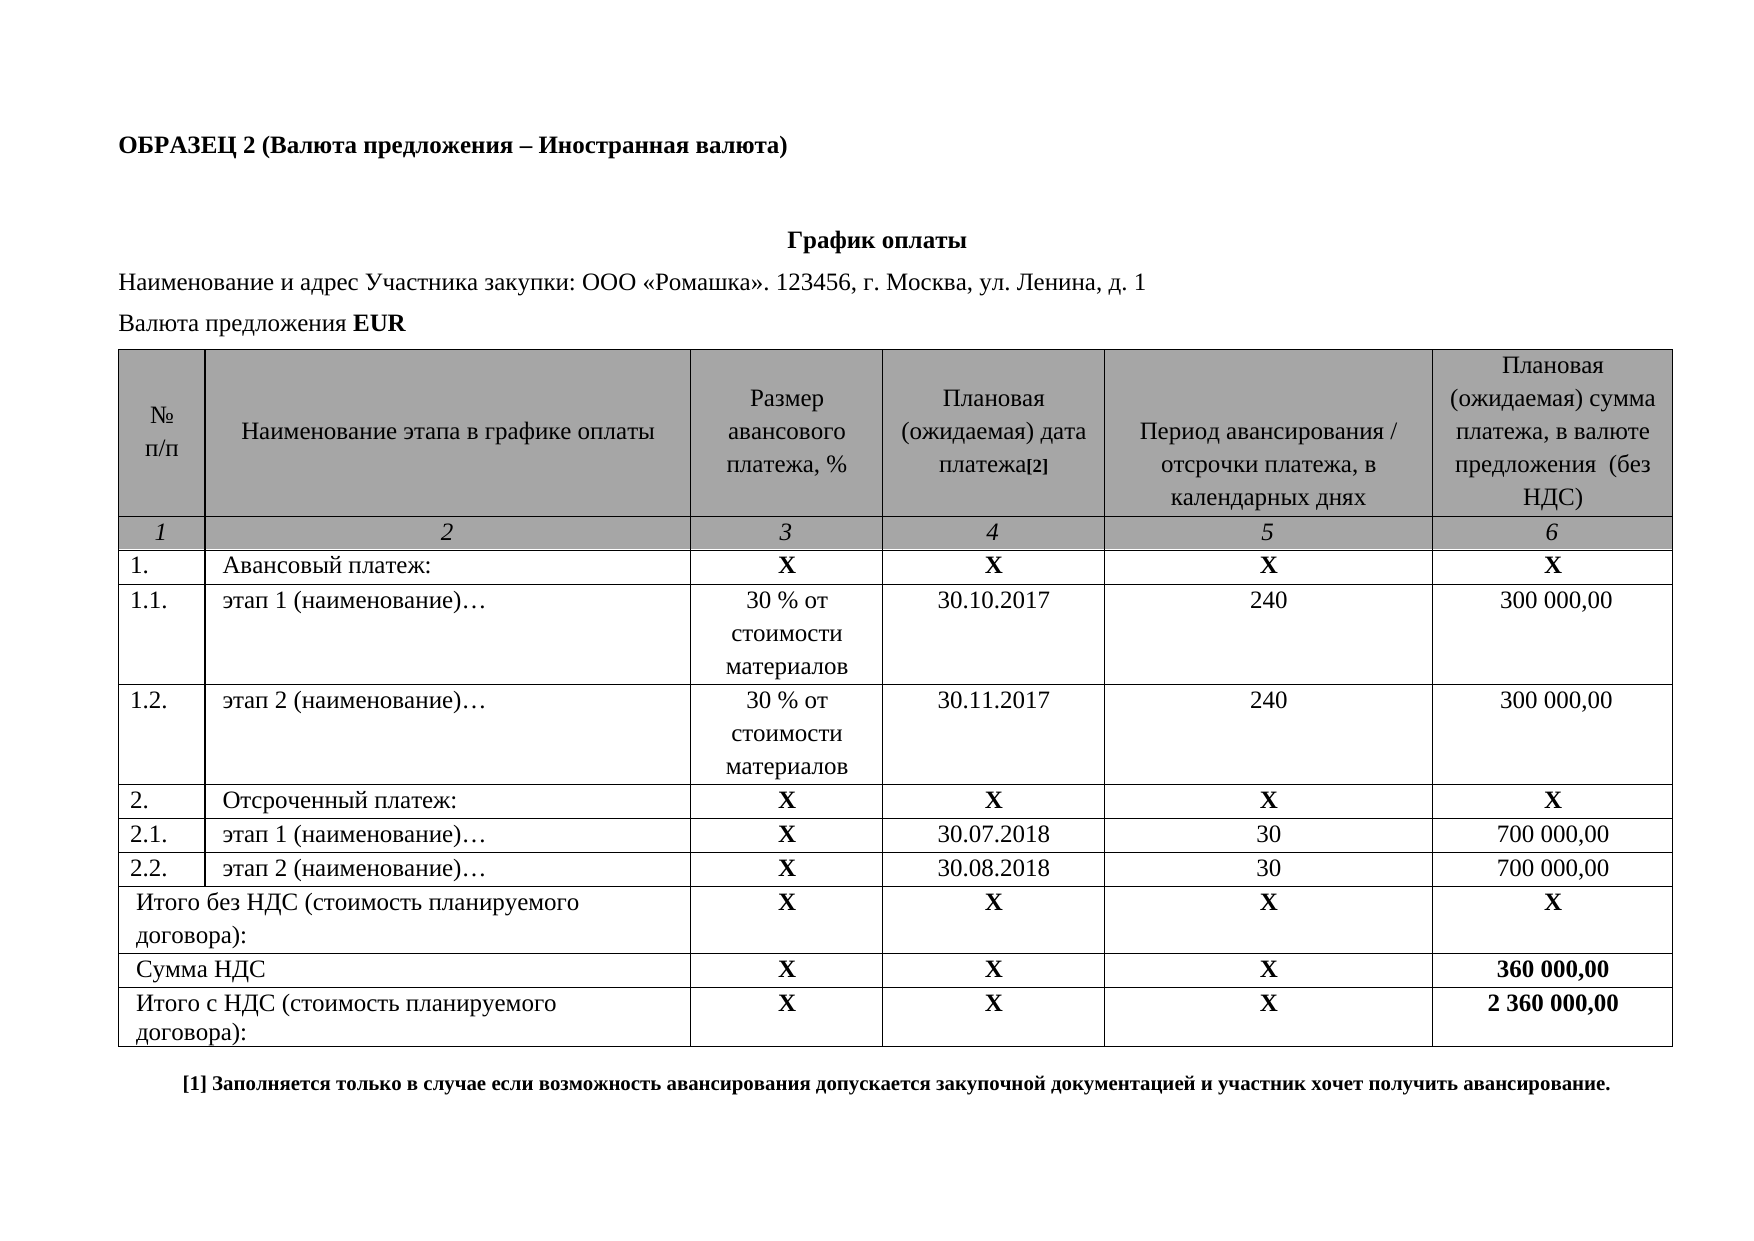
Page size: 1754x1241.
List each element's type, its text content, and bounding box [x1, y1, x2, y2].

table_cell 300 000,00 [1433, 585, 1672, 684]
text [1] Заполняется только в случае если возможность авансирования допускается закупочной документацией и участник хочет получить авансирование. [118, 1071, 1636, 1095]
table_cell 30 [1105, 819, 1432, 852]
table_cell 2.2. [119, 853, 204, 886]
table_cell 240 [1105, 585, 1432, 684]
table_cell 3 [691, 517, 882, 549]
table_cell 4 [883, 517, 1104, 549]
text График оплаты [118, 226, 1636, 254]
table_cell Отсроченный платеж: [206, 785, 690, 818]
table_cell этап 1 (наименование)… [206, 585, 690, 684]
table_cell 2 360 000,00 [1433, 988, 1672, 1046]
table_cell 1 [119, 517, 204, 549]
table_cell X [691, 887, 882, 953]
table_cell 30.10.2017 [883, 585, 1104, 684]
table_cell X [1105, 988, 1432, 1046]
table_cell 5 [1105, 517, 1432, 549]
text ОБРАЗЕЦ 2 (Валюта предложения – Иностранная валюта) [118, 131, 1636, 159]
table_cell 2 [206, 517, 690, 549]
table_cell этап 2 (наименование)… [206, 853, 690, 886]
table_cell 1.1. [119, 585, 204, 684]
table_cell X [1433, 785, 1672, 818]
table_cell 30.11.2017 [883, 685, 1104, 784]
table_cell X [691, 954, 882, 987]
table_cell 300 000,00 [1433, 685, 1672, 784]
table_cell X [1433, 887, 1672, 953]
table_header № п/п [119, 350, 204, 516]
table_cell 30.07.2018 [883, 819, 1104, 852]
table_cell Итого с НДС (стоимость планируемого договора): [119, 988, 690, 1046]
table_cell X [1105, 887, 1432, 953]
table_cell 6 [1433, 517, 1672, 549]
table_header Размер авансового платежа, % [691, 350, 882, 516]
table_cell 1.2. [119, 685, 204, 784]
table_cell 700 000,00 [1433, 853, 1672, 886]
table_cell X [691, 853, 882, 886]
table_cell X [883, 551, 1104, 584]
table_cell X [1105, 551, 1432, 584]
table_cell X [1105, 785, 1432, 818]
table_cell 30 [1105, 853, 1432, 886]
table_cell 30 % от стоимости материалов [691, 685, 882, 784]
table_cell 360 000,00 [1433, 954, 1672, 987]
table_cell этап 2 (наименование)… [206, 685, 690, 784]
table_header Плановая (ожидаемая) сумма платежа, в валюте предложения (без НДС) [1433, 350, 1672, 516]
table_cell 2. [119, 785, 204, 818]
table_cell Итого без НДС (стоимость планируемого договора): [119, 887, 690, 953]
table_cell 700 000,00 [1433, 819, 1672, 852]
table_cell X [691, 785, 882, 818]
table_cell X [691, 551, 882, 584]
table_cell X [883, 954, 1104, 987]
table_header Период авансирования / отсрочки платежа, в календарных днях [1105, 350, 1432, 516]
text Валюта предложения EUR [118, 308, 1636, 337]
table_cell Сумма НДС [119, 954, 690, 987]
table_cell X [883, 785, 1104, 818]
table_cell 30.08.2018 [883, 853, 1104, 886]
table_cell 2.1. [119, 819, 204, 852]
text Наименование и адрес Участника закупки: ООО «Ромашка». 123456, г. Москва, ул. Ленина, д. 1 [118, 267, 1636, 296]
table_cell X [691, 988, 882, 1046]
table_cell 240 [1105, 685, 1432, 784]
table_cell X [1105, 954, 1432, 987]
table_cell X [883, 887, 1104, 953]
table_cell X [883, 988, 1104, 1046]
table_cell 1. [119, 551, 204, 584]
table_cell Авансовый платеж: [206, 551, 690, 584]
table_cell X [1433, 551, 1672, 584]
table_header Плановая (ожидаемая) дата платежа[2] [883, 350, 1104, 516]
table_cell X [691, 819, 882, 852]
table_cell 30 % от стоимости материалов [691, 585, 882, 684]
table_cell этап 1 (наименование)… [206, 819, 690, 852]
table_header Наименование этапа в графике оплаты [206, 350, 690, 516]
